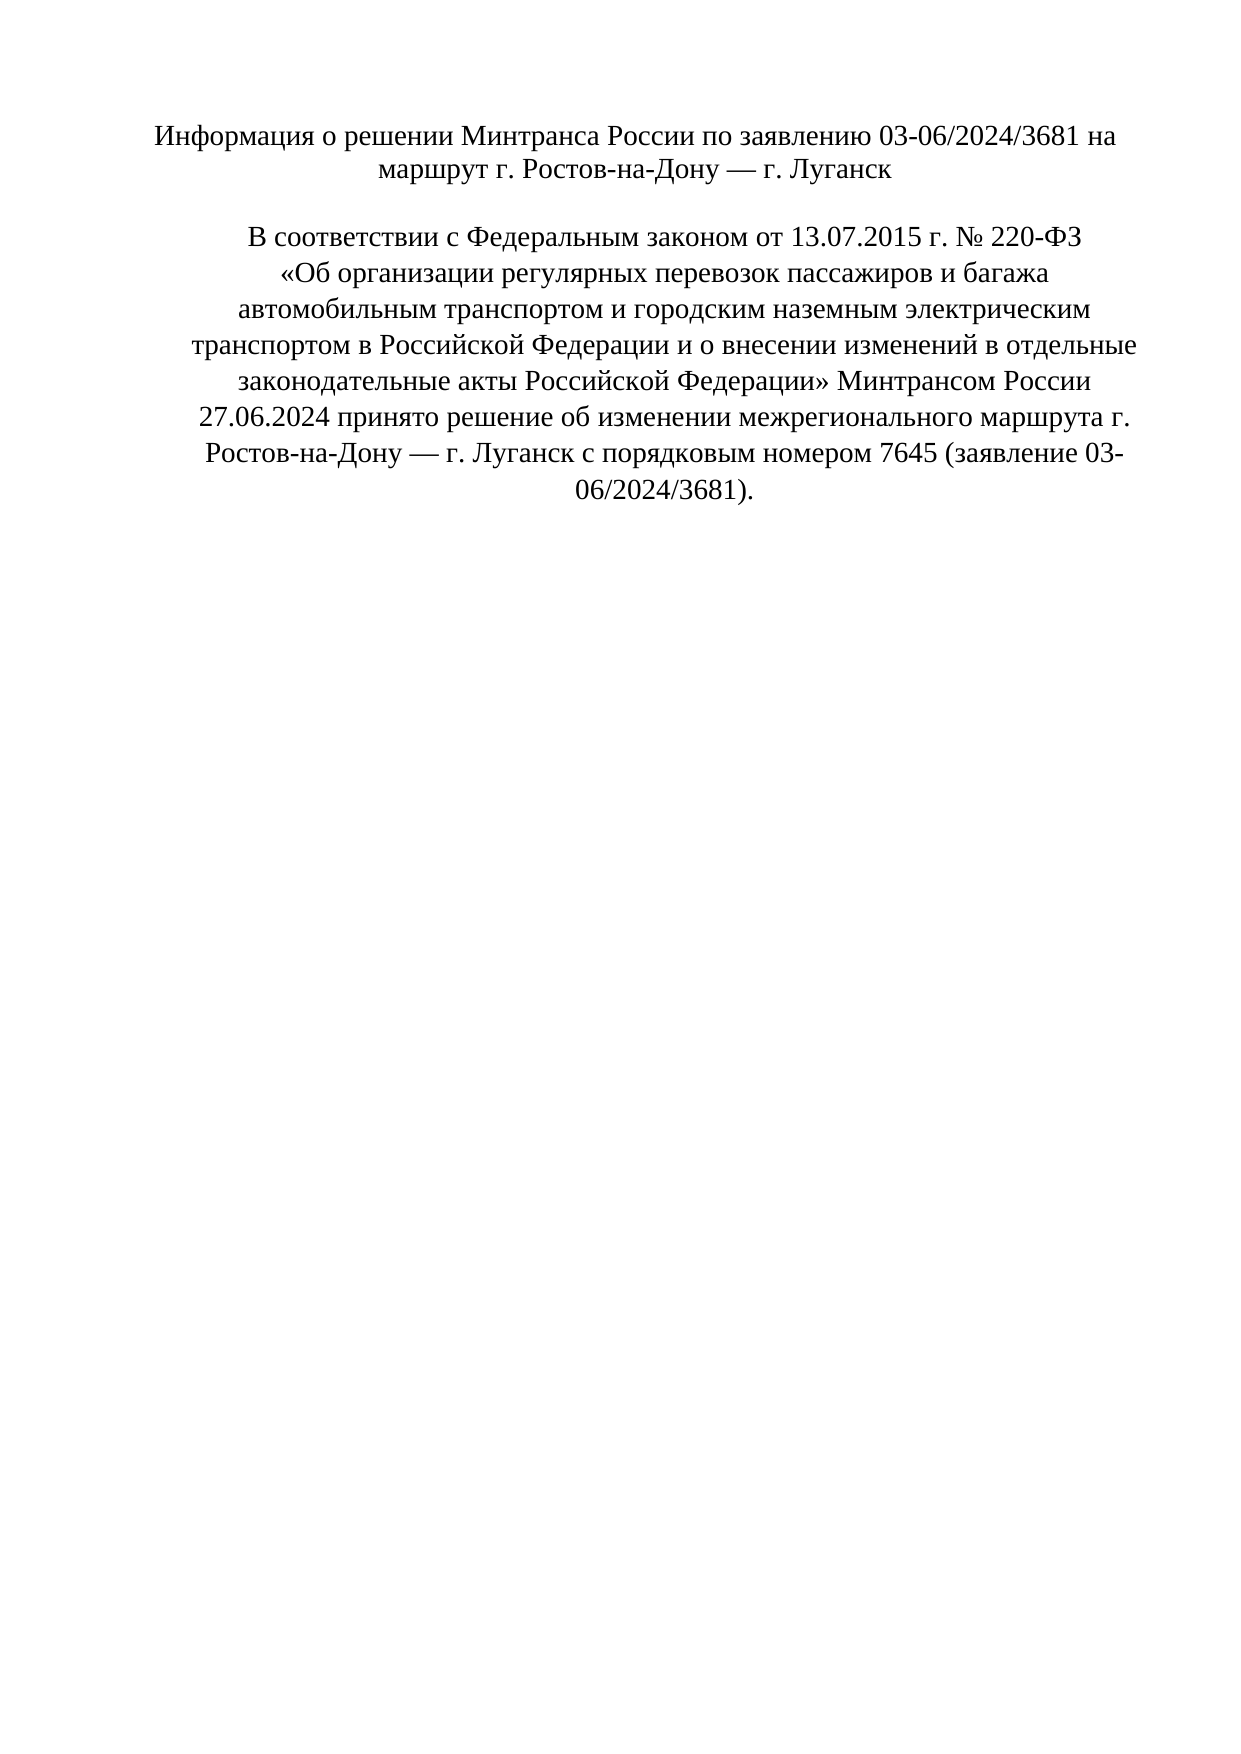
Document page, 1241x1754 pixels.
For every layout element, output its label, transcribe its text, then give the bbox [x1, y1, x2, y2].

text В соответствии с Федеральным законом от 13.07.2015 г. № 220-ФЗ «Об организации регулярных перевозок пассажиров и багажа автомобильным транспортом и городским наземным электрическим транспортом в Российской Федерации и о внесении изменений в отдельные законодательные акты Российской Федерации» Минтрансом России 27.06.2024 принято решение об изменении межрегионального маршрута г. Ростов-на-Дону — г. Луганск с порядковым номером 7645 (заявление 03-06/2024/3681). [177, 219, 1152, 505]
text Информация о решении Минтранса России по заявлению 03-06/2024/3681 на маршрут г. Ростов-на-Дону — г. Луганск [118, 118, 1152, 185]
